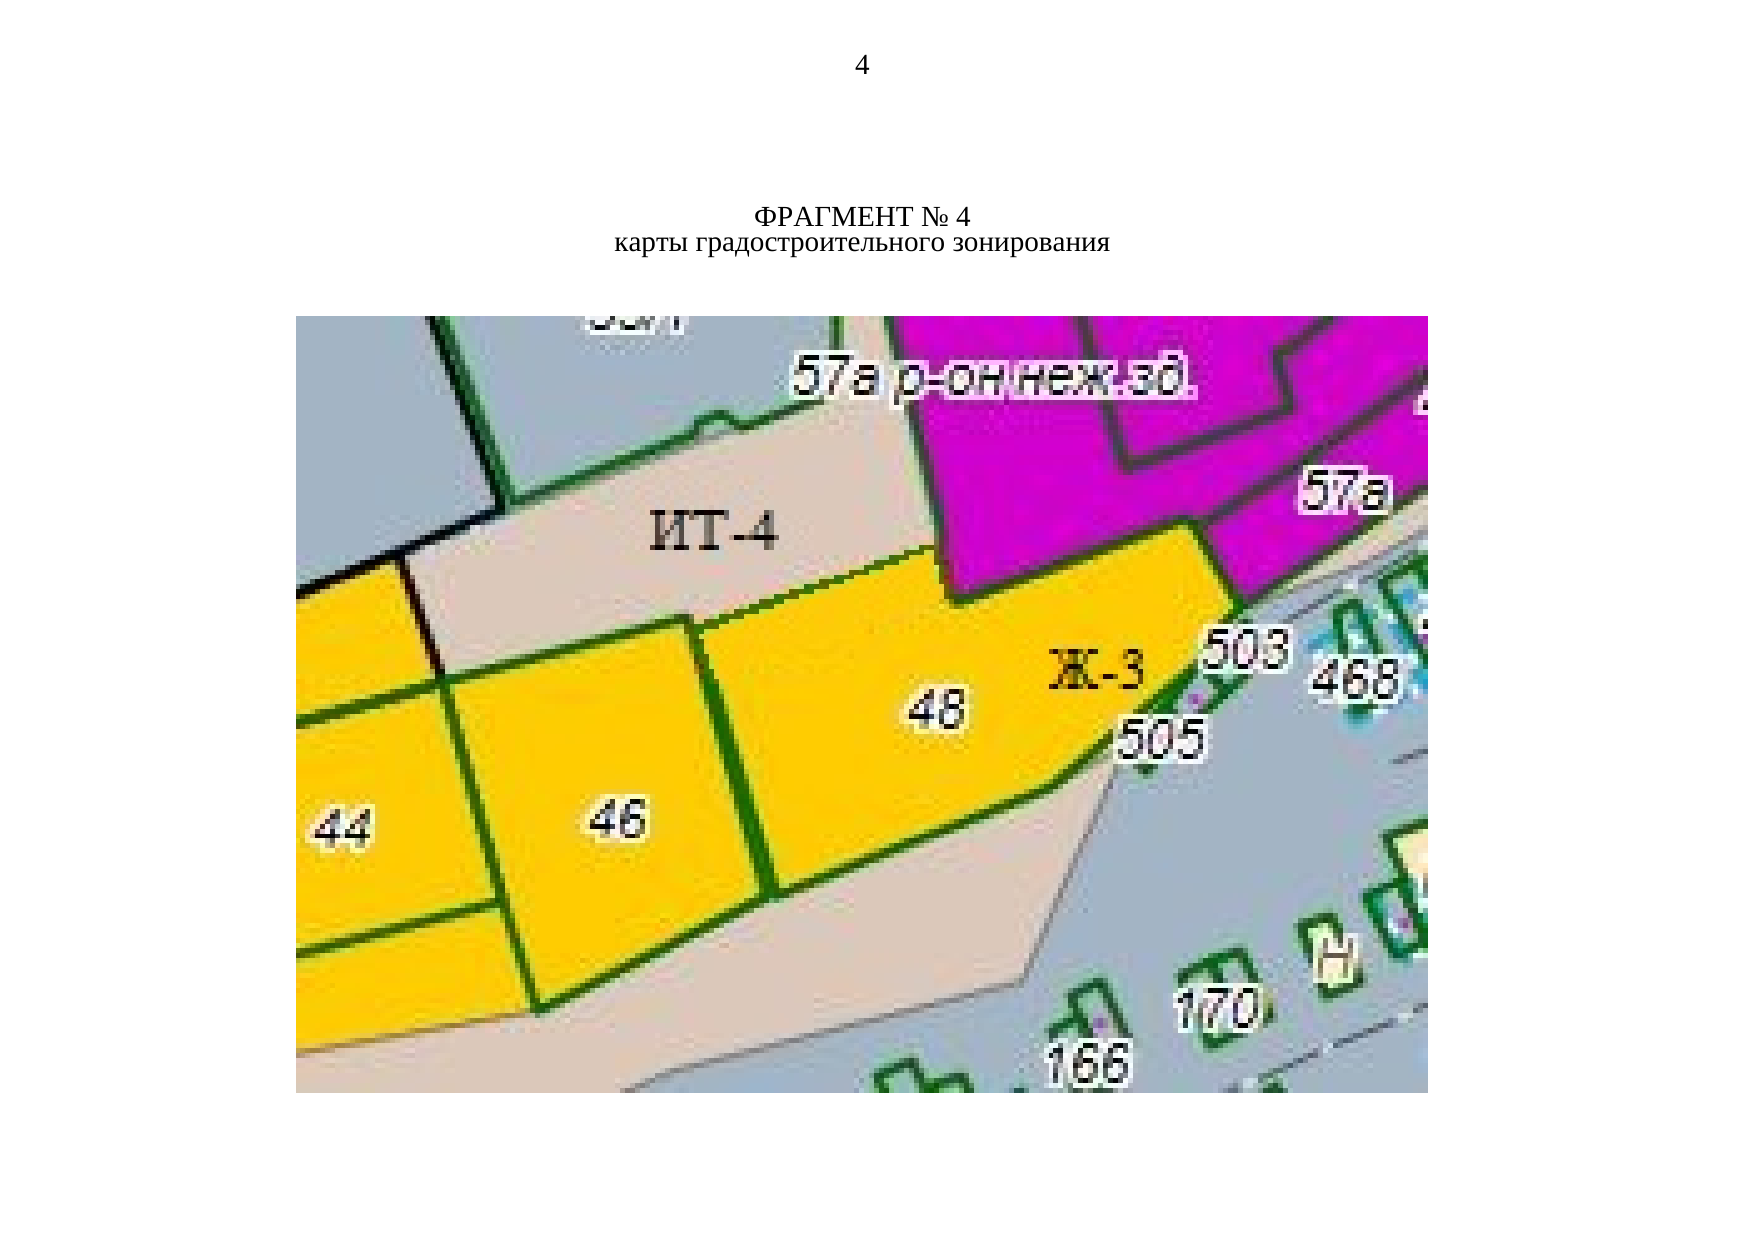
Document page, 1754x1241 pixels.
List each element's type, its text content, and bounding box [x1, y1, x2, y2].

text карты градостроительного зонирования [118, 232, 1606, 257]
text ФРАГМЕНТ № 4 [118, 207, 1606, 232]
picture [296, 316, 1428, 1093]
